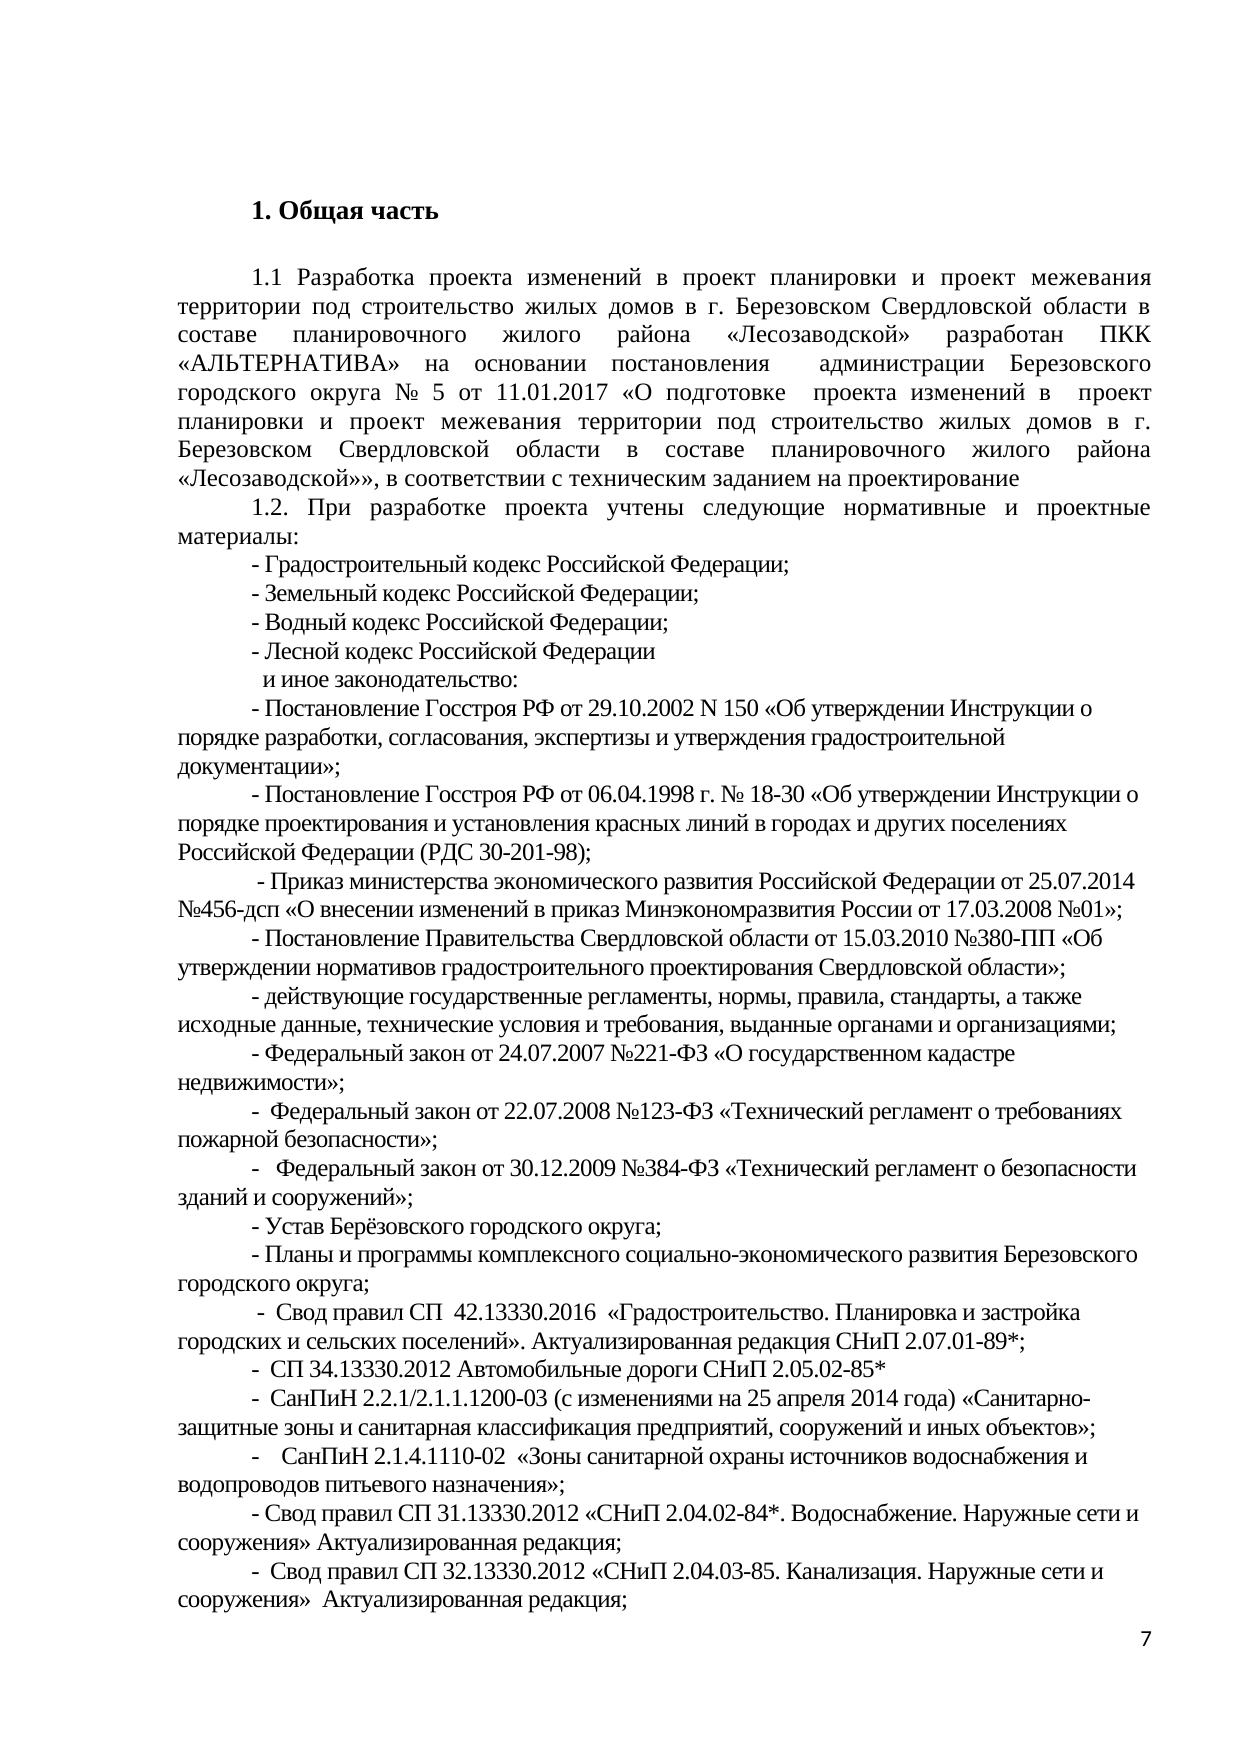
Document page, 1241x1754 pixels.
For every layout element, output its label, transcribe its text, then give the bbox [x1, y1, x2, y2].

text - Федеральный закон от 24.07.2007 №221-ФЗ «О государственном кадастре недвижимости»; [177, 1038, 1152, 1096]
text - действующие государственные регламенты, нормы, правила, стандарты, а также исходные данные, технические условия и требования, выданные органами и организациями; [177, 981, 1152, 1038]
text - СанПиН 2.2.1/2.1.1.1200-03 (с изменениями на 25 апреля 2014 года) «Санитарно-защитные зоны и санитарная классификация предприятий, сооружений и иных объектов»; [177, 1383, 1152, 1441]
text - Федеральный закон от 30.12.2009 №384-ФЗ «Технический регламент о безопасности зданий и сооружений»; [177, 1153, 1152, 1211]
text - Постановление Госстроя РФ от 06.04.1998 г. № 18-30 «Об утверждении Инструкции о порядке проектирования и установления красных линий в городах и других поселениях Российской Федерации (РДС 30-201-98); [177, 779, 1152, 866]
text - Постановление Правительства Свердловской области от 15.03.2010 №380-ПП «Об утверждении нормативов градостроительного проектирования Свердловской области»; [177, 923, 1152, 981]
text - Планы и программы комплексного социально-экономического развития Березовского городского округа; [177, 1239, 1152, 1297]
text - СП 34.13330.2012 Автомобильные дороги СНиП 2.05.02-85* [177, 1354, 1152, 1383]
text 1.2. При разработке проекта учтены следующие нормативные и проектные материалы: [177, 492, 1152, 549]
text - Градостроительный кодекс Российской Федерации; [177, 549, 1152, 578]
text и иное законодательство: [177, 664, 1152, 693]
text - Лесной кодекс Российской Федерации [177, 636, 1152, 664]
text - Водный кодекс Российской Федерации; [177, 607, 1152, 636]
text - Федеральный закон от 22.07.2008 №123-ФЗ «Технический регламент о требованиях пожарной безопасности»; [177, 1096, 1152, 1153]
text - Свод правил СП 32.13330.2012 «СНиП 2.04.03-85. Канализация. Наружные сети и сооружения» Актуализированная редакция; [177, 1556, 1152, 1613]
text 1. Общая часть [251, 194, 1152, 226]
text - СанПиН 2.1.4.1110-02 «Зоны санитарной охраны источников водоснабжения и водопроводов питьевого назначения»; [177, 1441, 1152, 1498]
text - Свод правил СП 42.13330.2016 «Градостроительство. Планировка и застройка городских и сельских поселений». Актуализированная редакция СНиП 2.07.01-89*; [177, 1297, 1152, 1354]
text - Земельный кодекс Российской Федерации; [177, 578, 1152, 607]
text - Свод правил СП 31.13330.2012 «СНиП 2.04.02-84*. Водоснабжение. Наружные сети и сооружения» Актуализированная редакция; [177, 1498, 1152, 1556]
text - Устав Берёзовского городского округа; [177, 1211, 1152, 1239]
text - Постановление Госстроя РФ от 29.10.2002 N 150 «Об утверждении Инструкции о порядке разработки, согласования, экспертизы и утверждения градостроительной документации»; [177, 693, 1152, 779]
text - Приказ министерства экономического развития Российской Федерации от 25.07.2014 №456-дсп «О внесении изменений в приказ Минэкономразвития России от 17.03.2008 №01»; [177, 866, 1152, 923]
text 1.1 Разработка проекта изменений в пппроект планировки и проект межевания территории под строительство жилых домов в г. Березовском Свердловской области в составе планировочного жилого района «Лесозаводской» разработан ПКК «АЛЬТЕРНАТИВА» на основании постановления администрации Березовского городского округа № 5 от 11.01.2017 «О подготовке проекта изменений в пппроект планировки и проект межевания территории под строительство жилых домов в г. Березовском Свердловской области в составе планировочного жилого района «Лесозаводской»», в соответствии с техническим заданием на проектирование [177, 262, 1152, 492]
